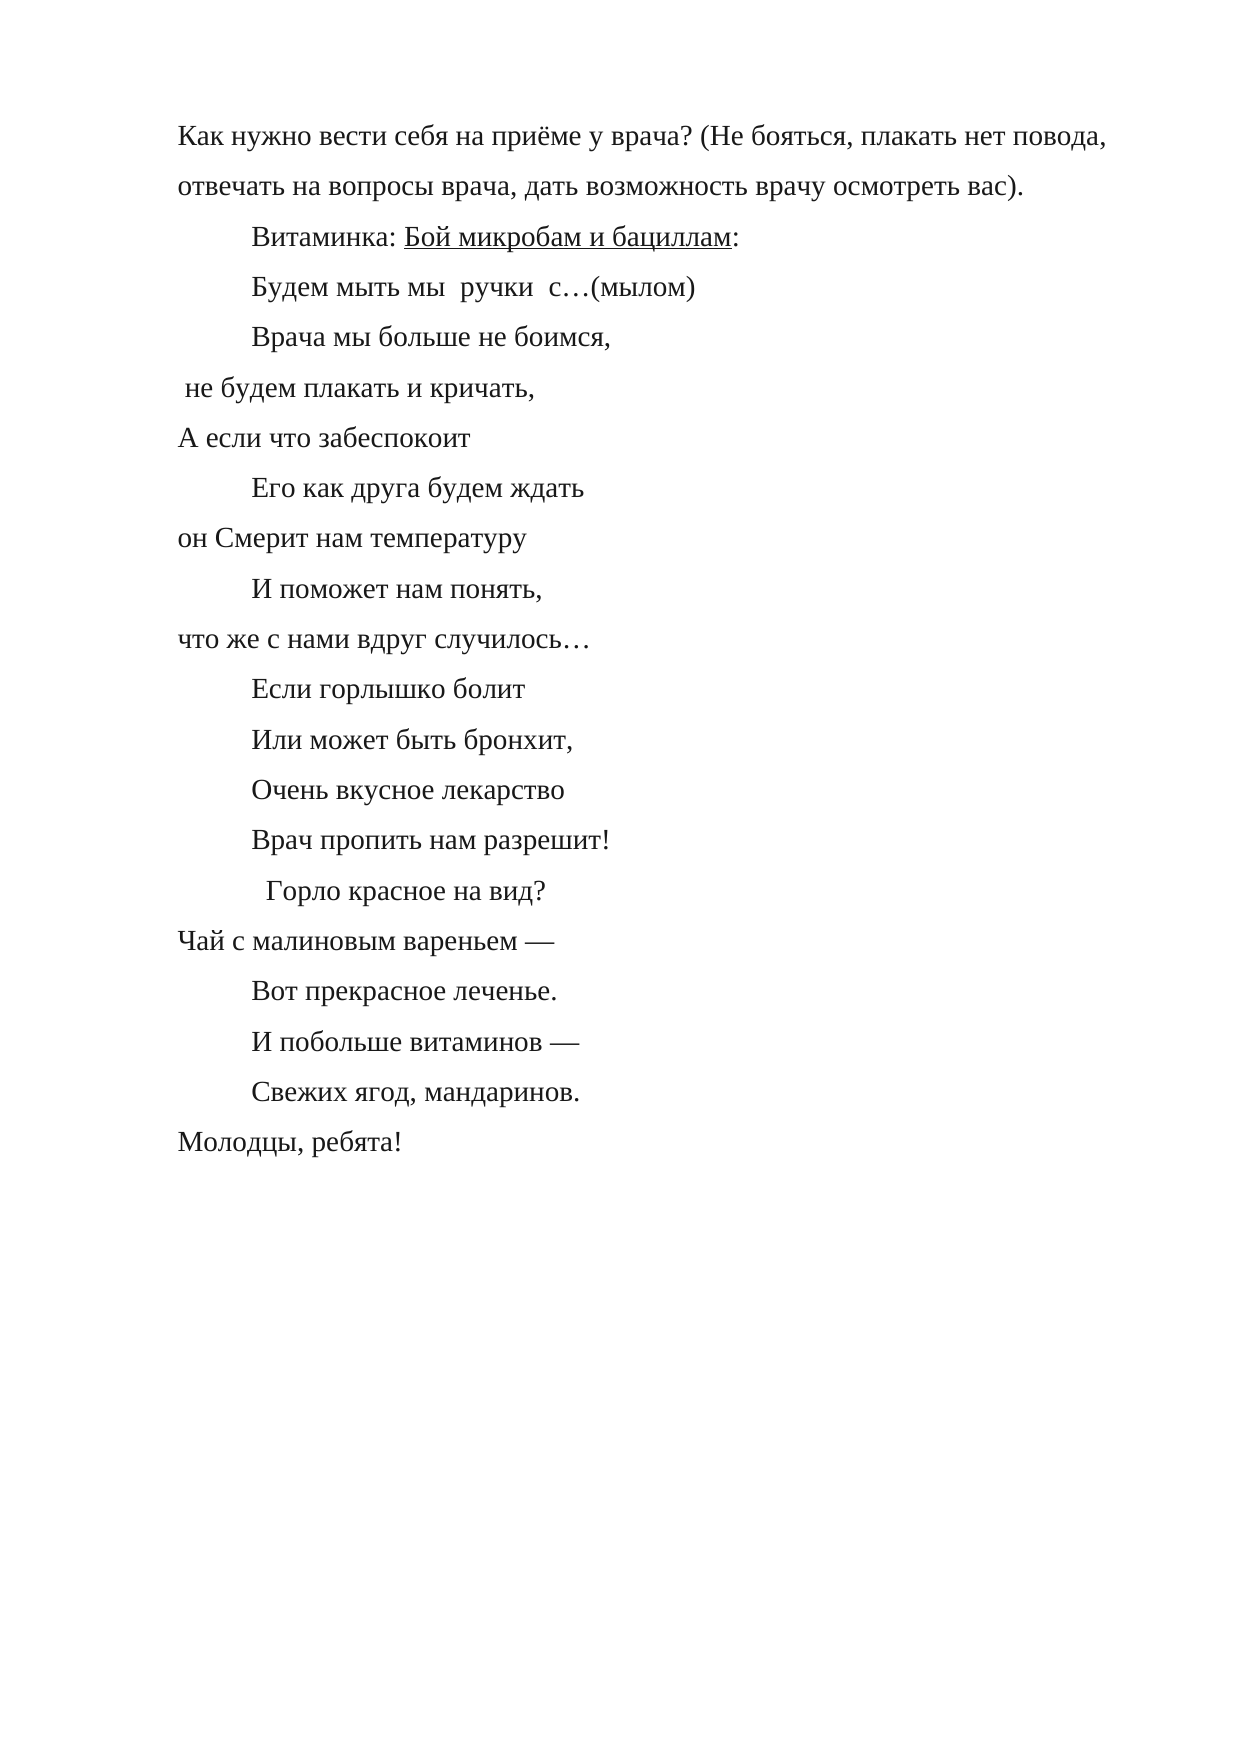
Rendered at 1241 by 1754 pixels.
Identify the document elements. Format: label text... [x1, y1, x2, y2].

text Свежих ягод, мандаринов. Молодцы, ребята! [177, 1074, 1152, 1158]
text Врач пропить нам разрешит! [177, 822, 1152, 856]
text И побольше витаминов — [177, 1024, 1152, 1057]
text Горло красное на вид? Чай с малиновым вареньем — [177, 873, 1152, 957]
text И поможет нам понять, что же с нами вдруг случилось… [177, 571, 1152, 655]
text Его как друга будем ждать он Смерит нам температуру [177, 470, 1152, 554]
text Будем мыть мы ручки с…(мылом) [177, 269, 1152, 303]
text Витаминка: Бой микробам и бациллам: [177, 219, 1152, 252]
text Врача мы больше не боимся, не будем плакать и кричать, А если что забеспокоит [177, 319, 1152, 453]
text Очень вкусное лекарство [177, 772, 1152, 806]
text Вот прекрасное леченье. [177, 973, 1152, 1007]
text Если горлышко болит [177, 672, 1152, 705]
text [177, 118, 1152, 202]
text Или может быть бронхит, [177, 722, 1152, 755]
